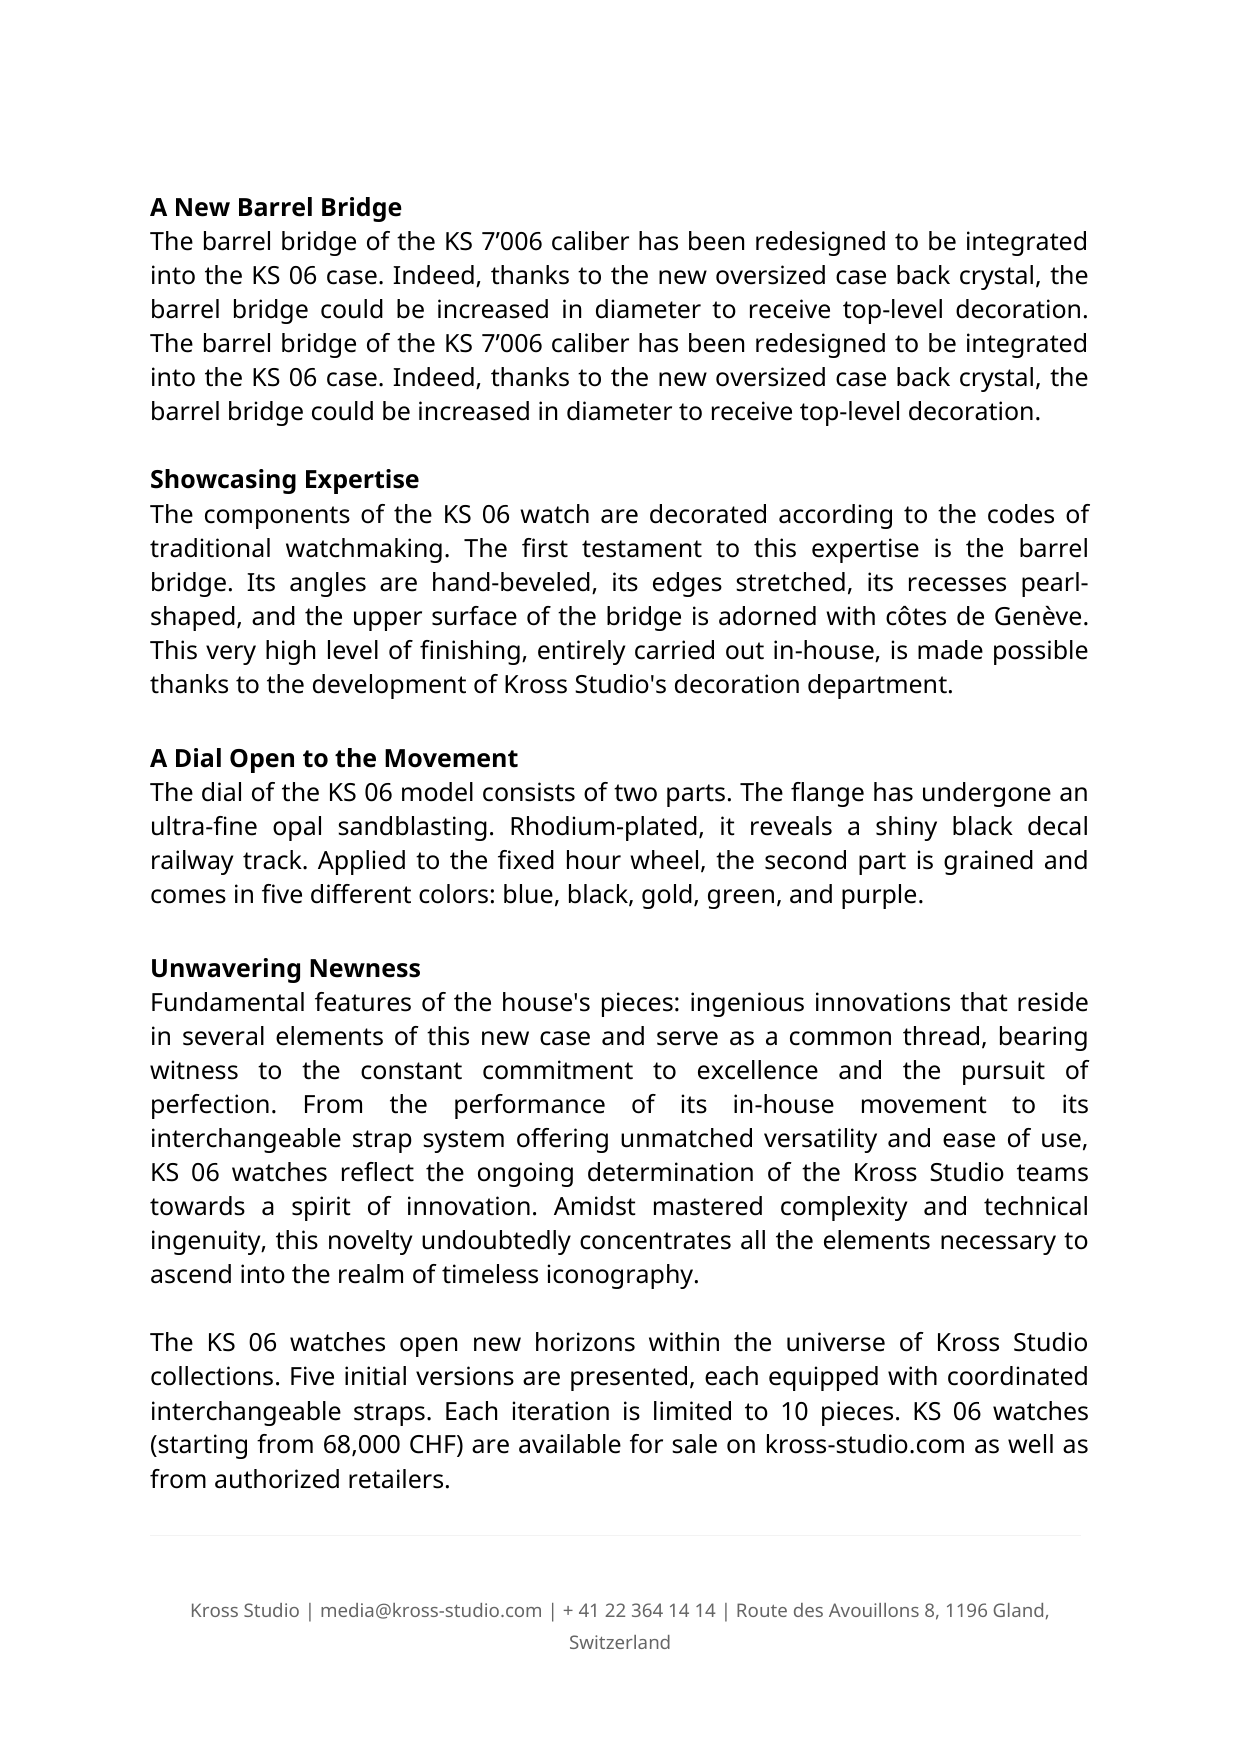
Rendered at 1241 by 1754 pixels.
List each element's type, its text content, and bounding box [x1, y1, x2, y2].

text The dial of the KS 06 model consists of two parts. The flange has undergone an ultra-fine opal sandblasting. Rhodium-plated, it reveals a shiny black decal railway track. Applied to the fixed hour wheel, the second part is grained and comes in five different colors: blue, black, gold, green, and purple. [150, 774, 1090, 911]
text Showcasing Expertise [150, 462, 1090, 496]
text The KS 06 watches open new horizons within the universe of Kross Studio collections. Five initial versions are presented, each equipped with coordinated interchangeable straps. Each iteration is limited to 10 pieces. KS 06 watches (starting from 68,000 CHF) are available for sale on kross-studio.com as well as from authorized retailers. [150, 1325, 1090, 1495]
text The barrel bridge of the KS 7’006 caliber has been redesigned to be integrated into the KS 06 case. Indeed, thanks to the new oversized case back crystal, the barrel bridge could be increased in diameter to receive top-level decoration. The barrel bridge of the KS 7’006 caliber has been redesigned to be integrated into the KS 06 case. Indeed, thanks to the new oversized case back crystal, the barrel bridge could be increased in diameter to receive top-level decoration. [150, 224, 1090, 428]
text Fundamental features of the house's pieces: ingenious innovations that reside in several elements of this new case and serve as a common thread, bearing witness to the constant commitment to excellence and the pursuit of perfection. From the performance of its in-house movement to its interchangeable strap system offering unmatched versatility and ease of use, KS 06 watches reflect the ongoing determination of the Kross Studio teams towards a spirit of innovation. Amidst mastered complexity and technical ingenuity, this novelty undoubtedly concentrates all the elements necessary to ascend into the realm of timeless iconography. [150, 984, 1090, 1291]
text A Dial Open to the Movement [150, 740, 1090, 774]
text A New Barrel Bridge [150, 190, 1090, 224]
text The components of the KS 06 watch are decorated according to the codes of traditional watchmaking. The first testament to this expertise is the barrel bridge. Its angles are hand-beveled, its edges stretched, its recesses pearl-shaped, and the upper surface of the bridge is adorned with côtes de Genève. This very high level of finishing, entirely carried out in-house, is made possible thanks to the development of Kross Studio's decoration department. [150, 496, 1090, 701]
text Unwavering Newness [150, 950, 1090, 984]
